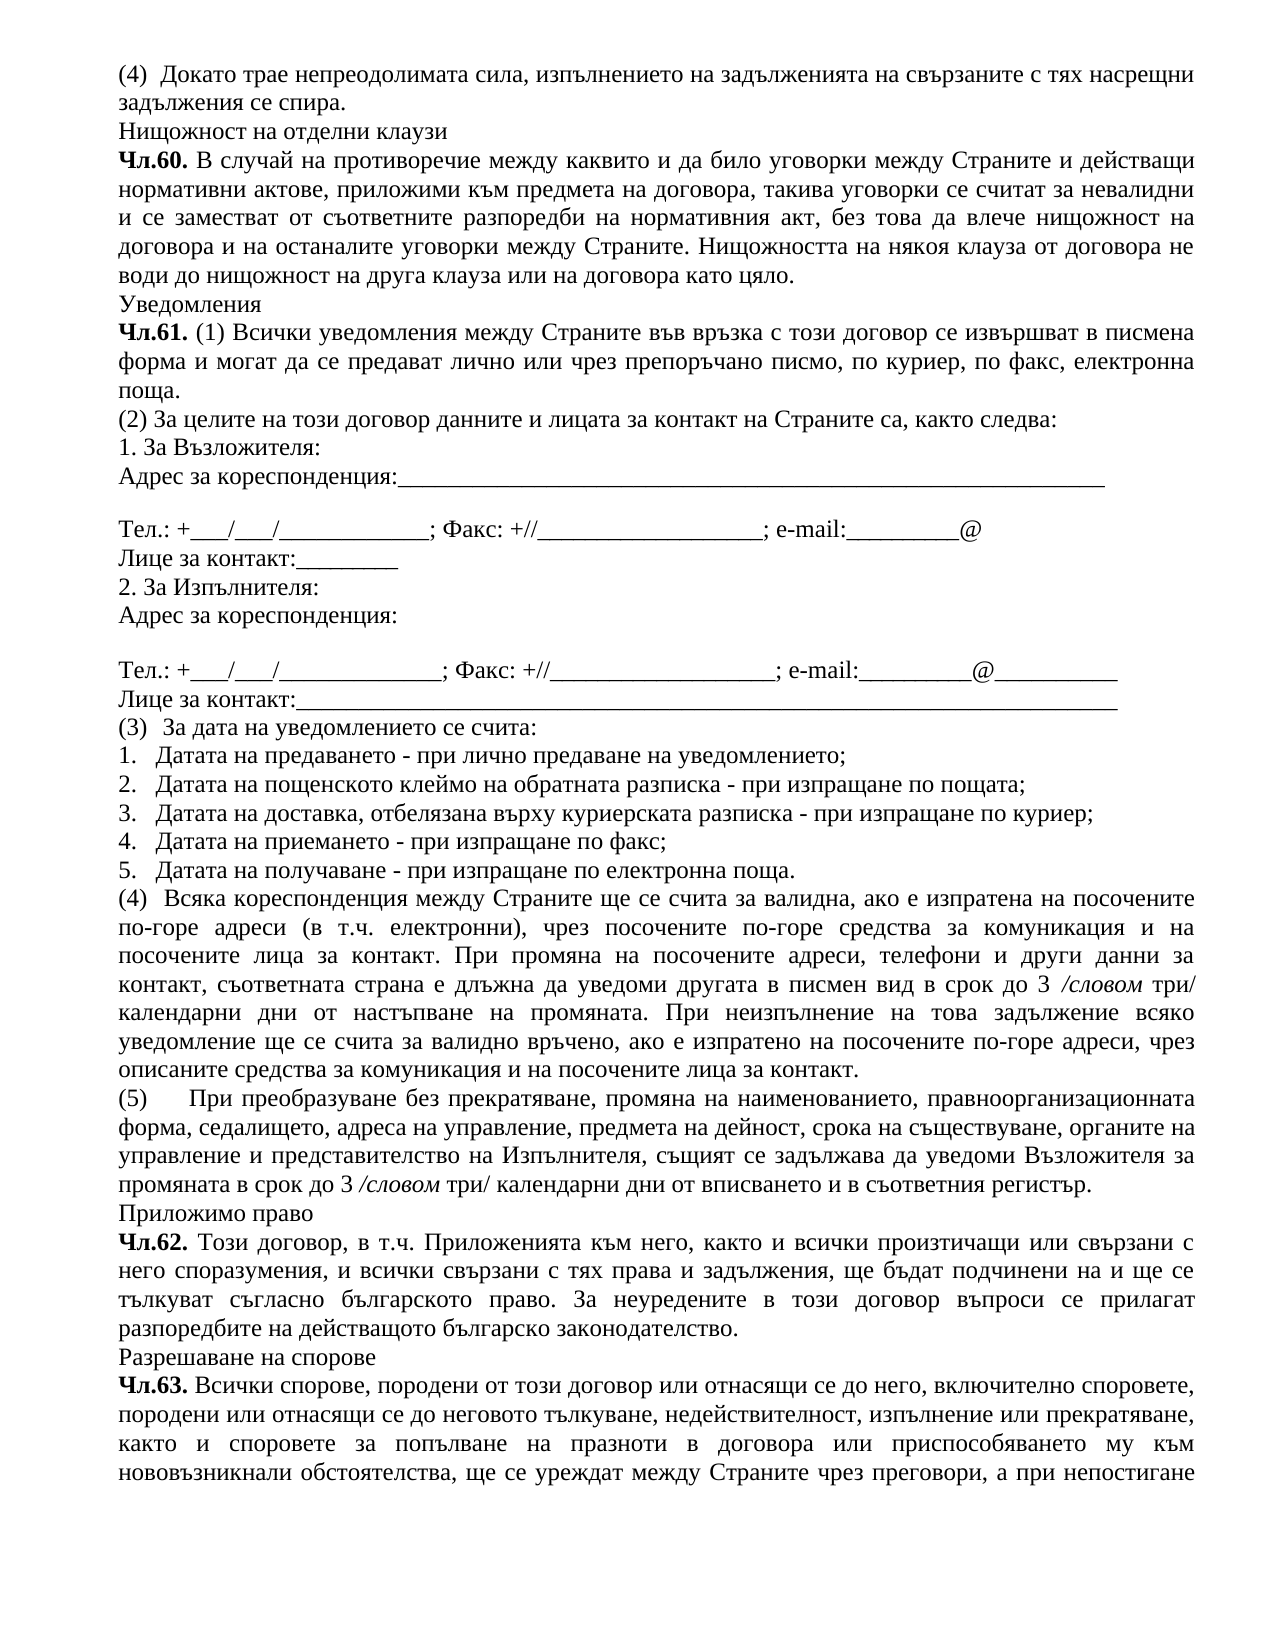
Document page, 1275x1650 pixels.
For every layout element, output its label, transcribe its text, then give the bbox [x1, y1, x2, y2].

list Докато трае непреодолимата сила, изпълнението на задълженията на свързаните с тях насрещни задължения се спира. [118, 59, 1196, 116]
text Чл.61. (1) Всички уведомления между Страните във връзка с този договор се извършват в писмена форма и могат да се предават лично или чрез препоръчано писмо, по куриер, по факс, електронна поща. [118, 317, 1196, 404]
list Всяка кореспонденция между Страните ще се счита за валидна, ако е изпратена на посочените по-горе адреси (в т.ч. електронни), чрез посочените по-горе средства за комуникация и на посочените лица за контакт. При промяна на посочените адреси, телефони и други данни за контакт, съответната страна е длъжна да уведоми другата в писмен вид в срок до 3 /словом три/ календарни дни от настъпване на промяната. При неизпълнение на това задължение всяко уведомление ще се счита за валидно връчено, ако е изпратено на посочените по-горе адреси, чрез описаните средства за комуникация и на посочените лица за контакт. [118, 884, 1196, 1084]
list Датата на доставка, отбелязана върху куриерската разписка - при изпращане по куриер; [118, 798, 1196, 827]
text Лице за контакт: [118, 684, 1196, 713]
text Чл.62. Този договор, в т.ч. Приложенията към него, както и всички произтичащи или свързани с него споразумения, и всички свързани с тях права и задължения, ще бъдат подчинени на и ще се тълкуват съгласно българското право. За неуредените в този договор въпроси се прилагат разпоредбите на действащото българско законодателство. [118, 1227, 1196, 1342]
list Датата на получаване - при изпращане по електронна поща. [118, 855, 1196, 884]
list Датата на пощенското клеймо на обратната разписка - при изпращане по пощата; [118, 770, 1196, 798]
list При преобразуване без прекратяване, промяна на наименованието, правноорганизационната форма, седалището, адреса на управление, предмета на дейност, срока на съществуване, органите на управление и представителство на Изпълнителя, същият се задължава да уведоми Възложителя за промяната в срок до 3 /словом три/ календарни дни от вписването и в съответния регистър. [118, 1084, 1196, 1198]
text 2. За Изпълнителя: [118, 572, 1196, 601]
text Адрес за кореспонденция: [118, 461, 1196, 490]
text Нищожност на отделни клаузи [118, 116, 1196, 145]
text Уведомления [118, 289, 1196, 317]
text 1. За Възложителя: [118, 432, 1196, 461]
text Разрешаване на спорове [118, 1342, 1196, 1370]
list Датата на приемането - при изпращане по факс; [118, 827, 1196, 855]
text Приложимо право [118, 1198, 1196, 1227]
list За дата на уведомлението се счита: [118, 713, 1196, 741]
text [118, 1370, 1196, 1485]
text Лице за контакт: [118, 543, 1196, 572]
text Тел.: +___/___/ ; Факс: +// ; e-mail: @ [118, 518, 1196, 543]
list Датата на предаването - при лично предаване на уведомлението; [118, 741, 1196, 770]
text Чл.60. В случай на противоречие между каквито и да било уговорки между Страните и действащи нормативни актове, приложими към предмета на договора, такива уговорки се считат за невалидни и се заместват от съответните разпоредби на нормативния акт, без това да влече нищожност на договора и на останалите уговорки между Страните. Нищожността на някоя клауза от договора не води до нищожност на друга клауза или на договора като цяло. [118, 145, 1196, 289]
text (2) За целите на този договор данните и лицата за контакт на Страните са, както следва: [118, 404, 1196, 432]
text Адрес за кореспонденция: [118, 601, 1196, 630]
text Тел.: +___/___/ ; Факс: +// ; e-mail: @ [118, 655, 1196, 684]
